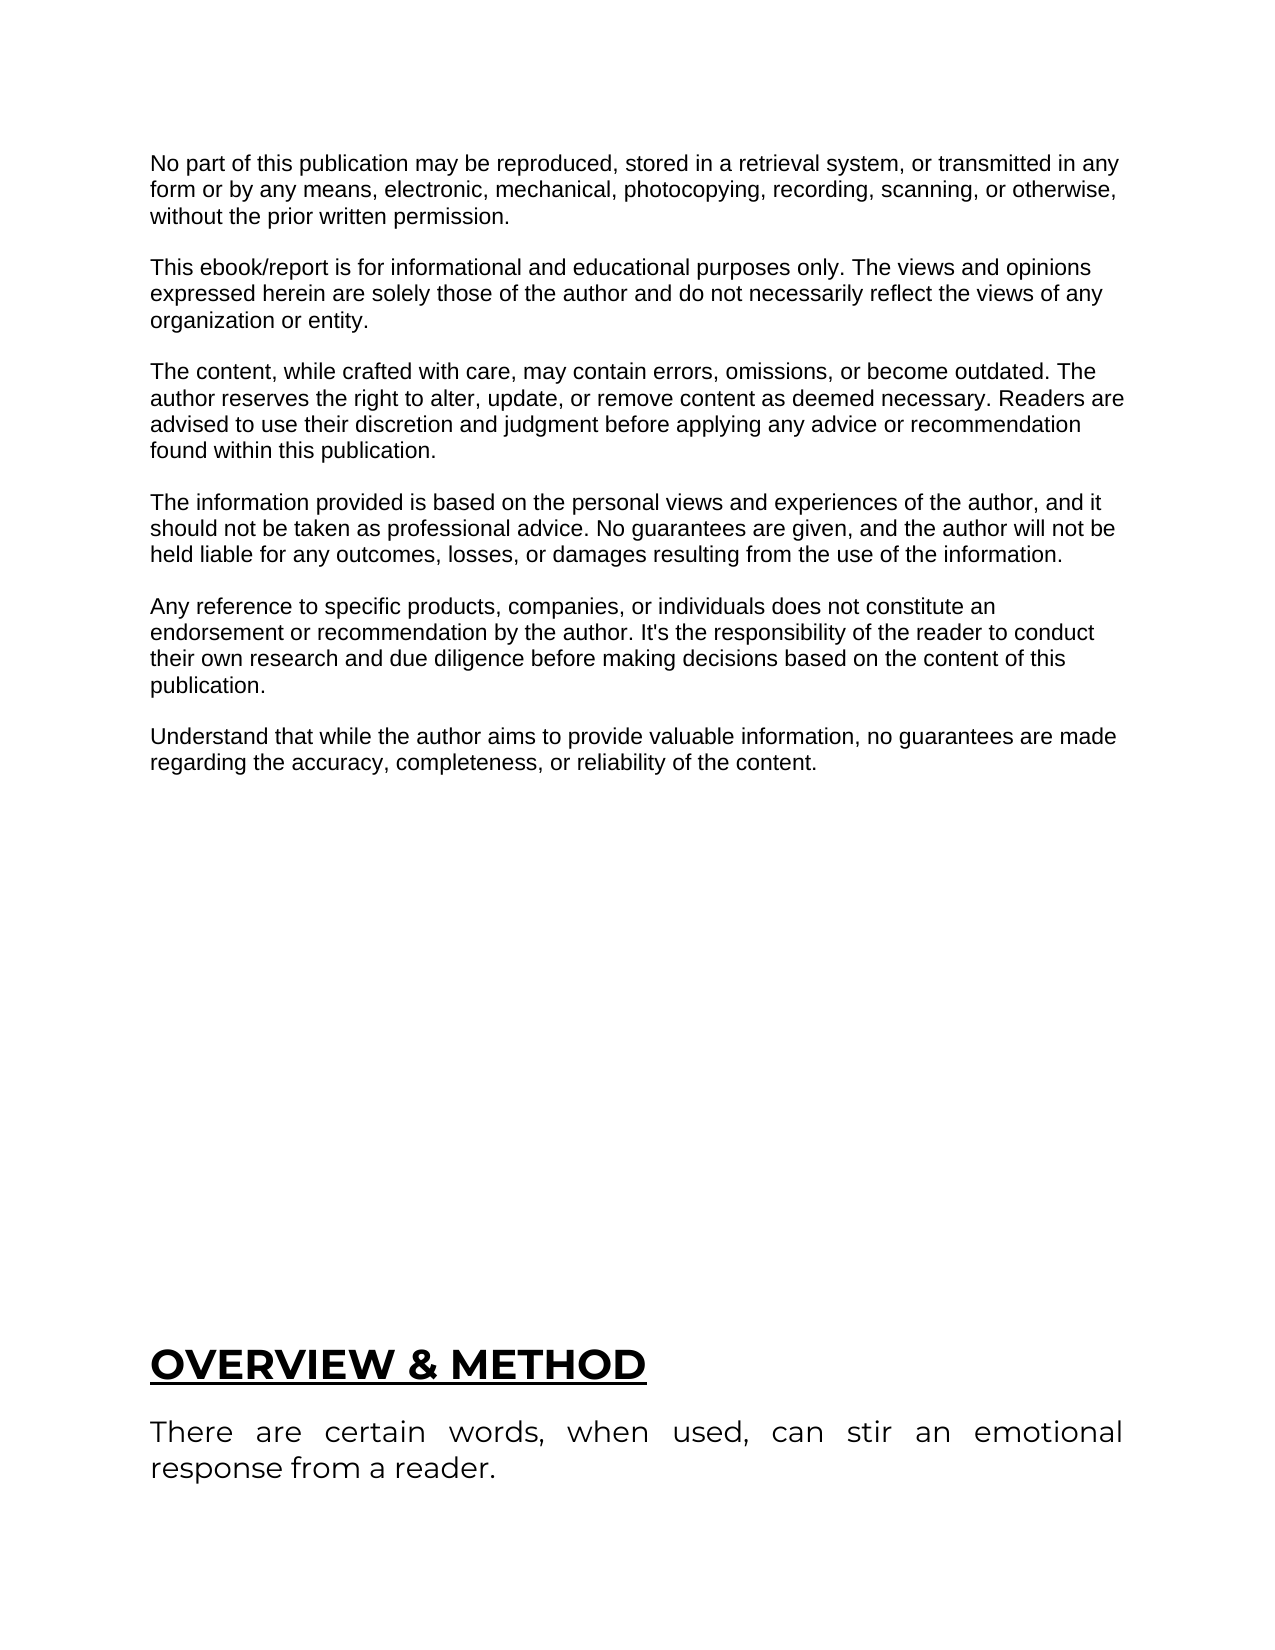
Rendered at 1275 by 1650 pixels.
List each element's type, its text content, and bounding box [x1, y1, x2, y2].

text No part of this publication may be reproduced, stored in a retrieval system, or transmitted in any form or by any means, electronic, mechanical, photocopying, recording, scanning, or otherwise, without the prior written permission. [150, 150, 1125, 229]
text There are certain words, when used, can stir an emotional response from a reader. [150, 1414, 1125, 1486]
text Any reference to specific products, companies, or individuals does not constitute an endorsement or recommendation by the author. It's the responsibility of the reader to conduct their own research and due diligence before making decisions based on the content of this publication. [150, 593, 1125, 698]
text OVERVIEW & METHOD [150, 1339, 1125, 1389]
text The content, while crafted with care, may contain errors, omissions, or become outdated. The author reserves the right to alter, update, or remove content as deemed necessary. Readers are advised to use their discretion and judgment before applying any advice or recommendation found within this publication. [150, 358, 1125, 463]
text This ebook/report is for informational and educational purposes only. The views and opinions expressed herein are solely those of the author and do not necessarily reflect the views of any organization or entity. [150, 254, 1125, 333]
text Understand that while the author aims to provide valuable information, no guarantees are made regarding the accuracy, completeness, or reliability of the content. [150, 723, 1125, 776]
text The information provided is based on the personal views and experiences of the author, and it should not be taken as professional advice. No guarantees are given, and the author will not be held liable for any outcomes, losses, or damages resulting from the use of the information. [150, 488, 1125, 568]
